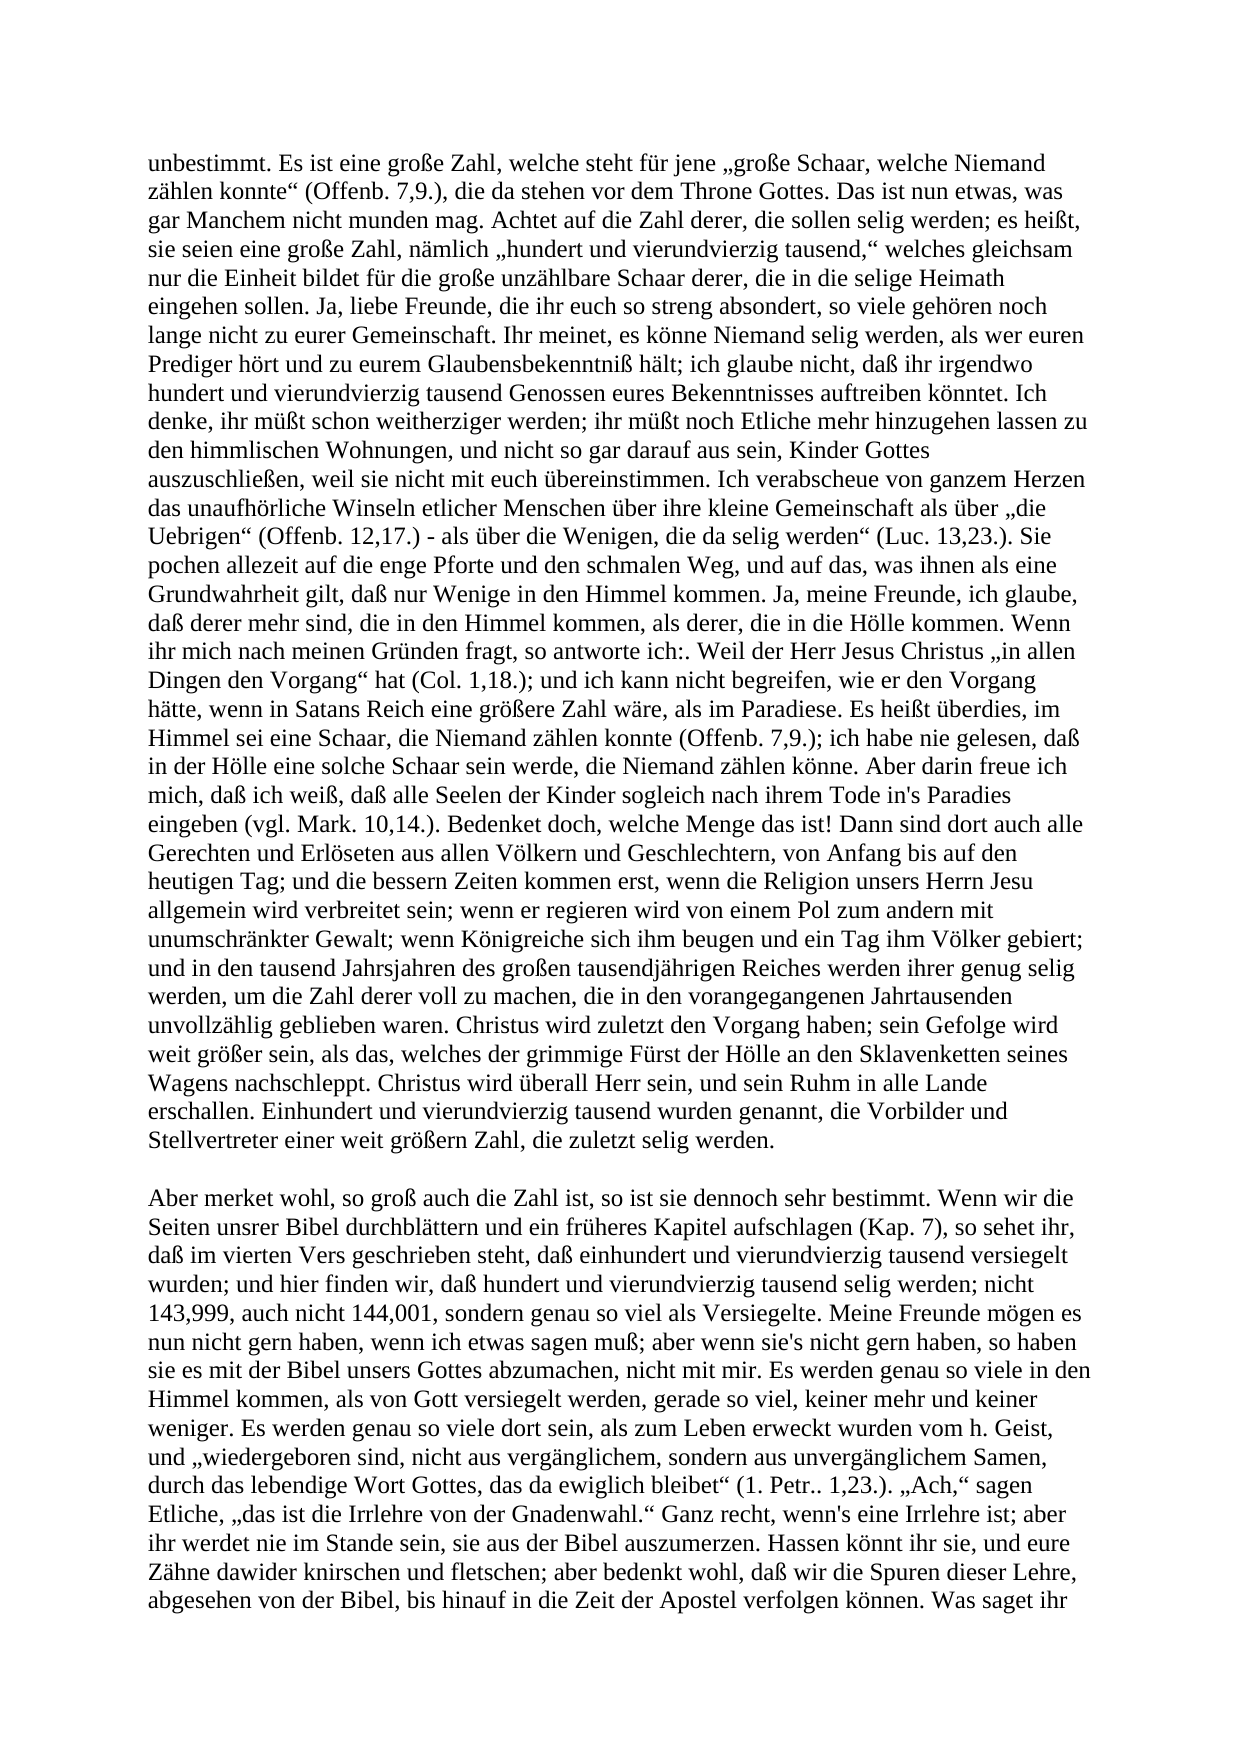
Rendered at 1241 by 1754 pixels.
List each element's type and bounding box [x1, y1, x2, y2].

text [148, 1183, 1093, 1614]
text [148, 148, 1093, 1154]
